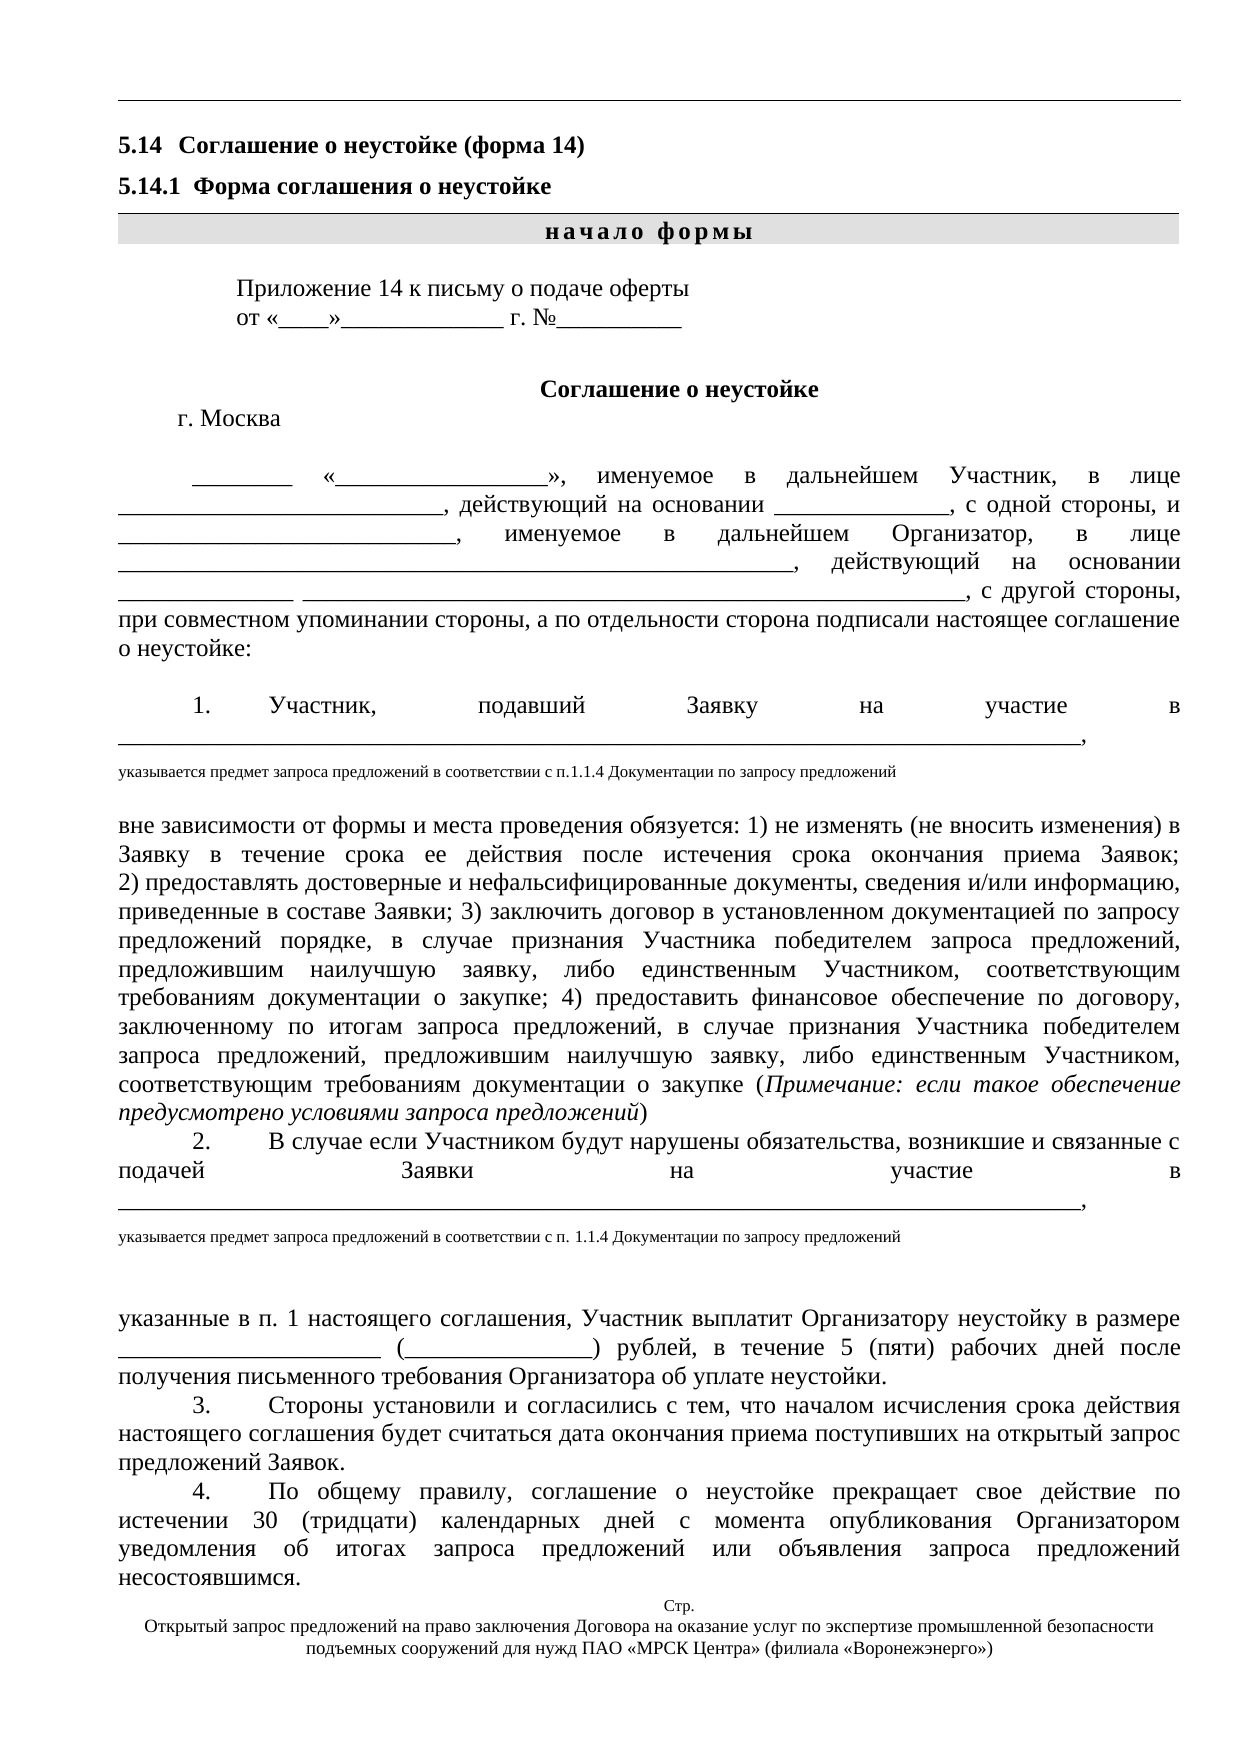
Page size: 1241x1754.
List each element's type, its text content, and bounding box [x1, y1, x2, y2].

text указывается предмет запроса предложений в соответствии с п. 1.1.4 Документации по запросу предложений [118, 1212, 1181, 1246]
text указывается предмет запроса предложений в соответствии с п.1.1.4 Документации по запросу предложений [118, 748, 1181, 781]
list В случае если Участником будут нарушены обязательства, возникшие и связанные с подачей Заявки на участие в _____________________________________________________________________________, [118, 1126, 1181, 1212]
list По общему правилу, соглашение о неустойке прекращает свое действие по истечении 30 (тридцати) календарных дней с момента опубликования Организатором уведомления об итогах запроса предложений или объявления запроса предложений несостоявшимся. [118, 1476, 1181, 1591]
list Участник, подавший Заявку на участие в _____________________________________________________________________________, [118, 690, 1181, 748]
text Соглашение о неустойке [118, 374, 1181, 403]
text г. Москва [118, 403, 1181, 431]
text ________ «_________________», именуемое в дальнейшем Участник, в лице __________________________, действующий на основании ______________, с одной стороны, и ___________________________, именуемое в дальнейшем Организатор, в лице ______________________________________________________, действующий на основании ______________ _____________________________________________________, с другой стороны, при совместном упоминании стороны, а по отдельности сторона подписали настоящее соглашение о неустойке: [118, 460, 1181, 661]
subtitle Форма соглашения о неустойке [118, 171, 1181, 200]
text вне зависимости от формы и места проведения обязуется: 1) не изменять (не вносить изменения) в Заявку в течение срока ее действия после истечения срока окончания приема Заявок; 2) предоставлять достоверные и нефальсифицированные документы, сведения и/или информацию, приведенные в составе Заявки; 3) заключить договор в установленном документацией по запросу предложений порядке, в случае признания Участника победителем запроса предложений, предложившим наилучшую заявку, либо единственным Участником, соответствующим требованиям документации о закупке; 4) предоставить финансовое обеспечение по договору, заключенному по итогам запроса предложений, в случае признания Участника победителем запроса предложений, предложившим наилучшую заявку, либо единственным Участником, соответствующим требованиям документации о закупке (Примечание: если такое обеспечение предусмотрено условиями запроса предложений) [118, 810, 1181, 1126]
text начало формы [118, 214, 1179, 244]
subtitle Соглашение о неустойке (форма 14) [118, 130, 1181, 159]
text Приложение 14 к письму о подаче оферты от «____»_____________ г. №__________ [236, 273, 1181, 331]
text указанные в п. 1 настоящего соглашения, Участник выплатит Организатору неустойку в размере _____________________ (_______________) рублей, в течение 5 (пяти) рабочих дней после получения письменного требования Организатора об уплате неустойки. [118, 1303, 1181, 1390]
list Стороны установили и согласились с тем, что началом исчисления срока действия настоящего соглашения будет считаться дата окончания приема поступивших на открытый запрос предложений Заявок. [118, 1390, 1181, 1476]
